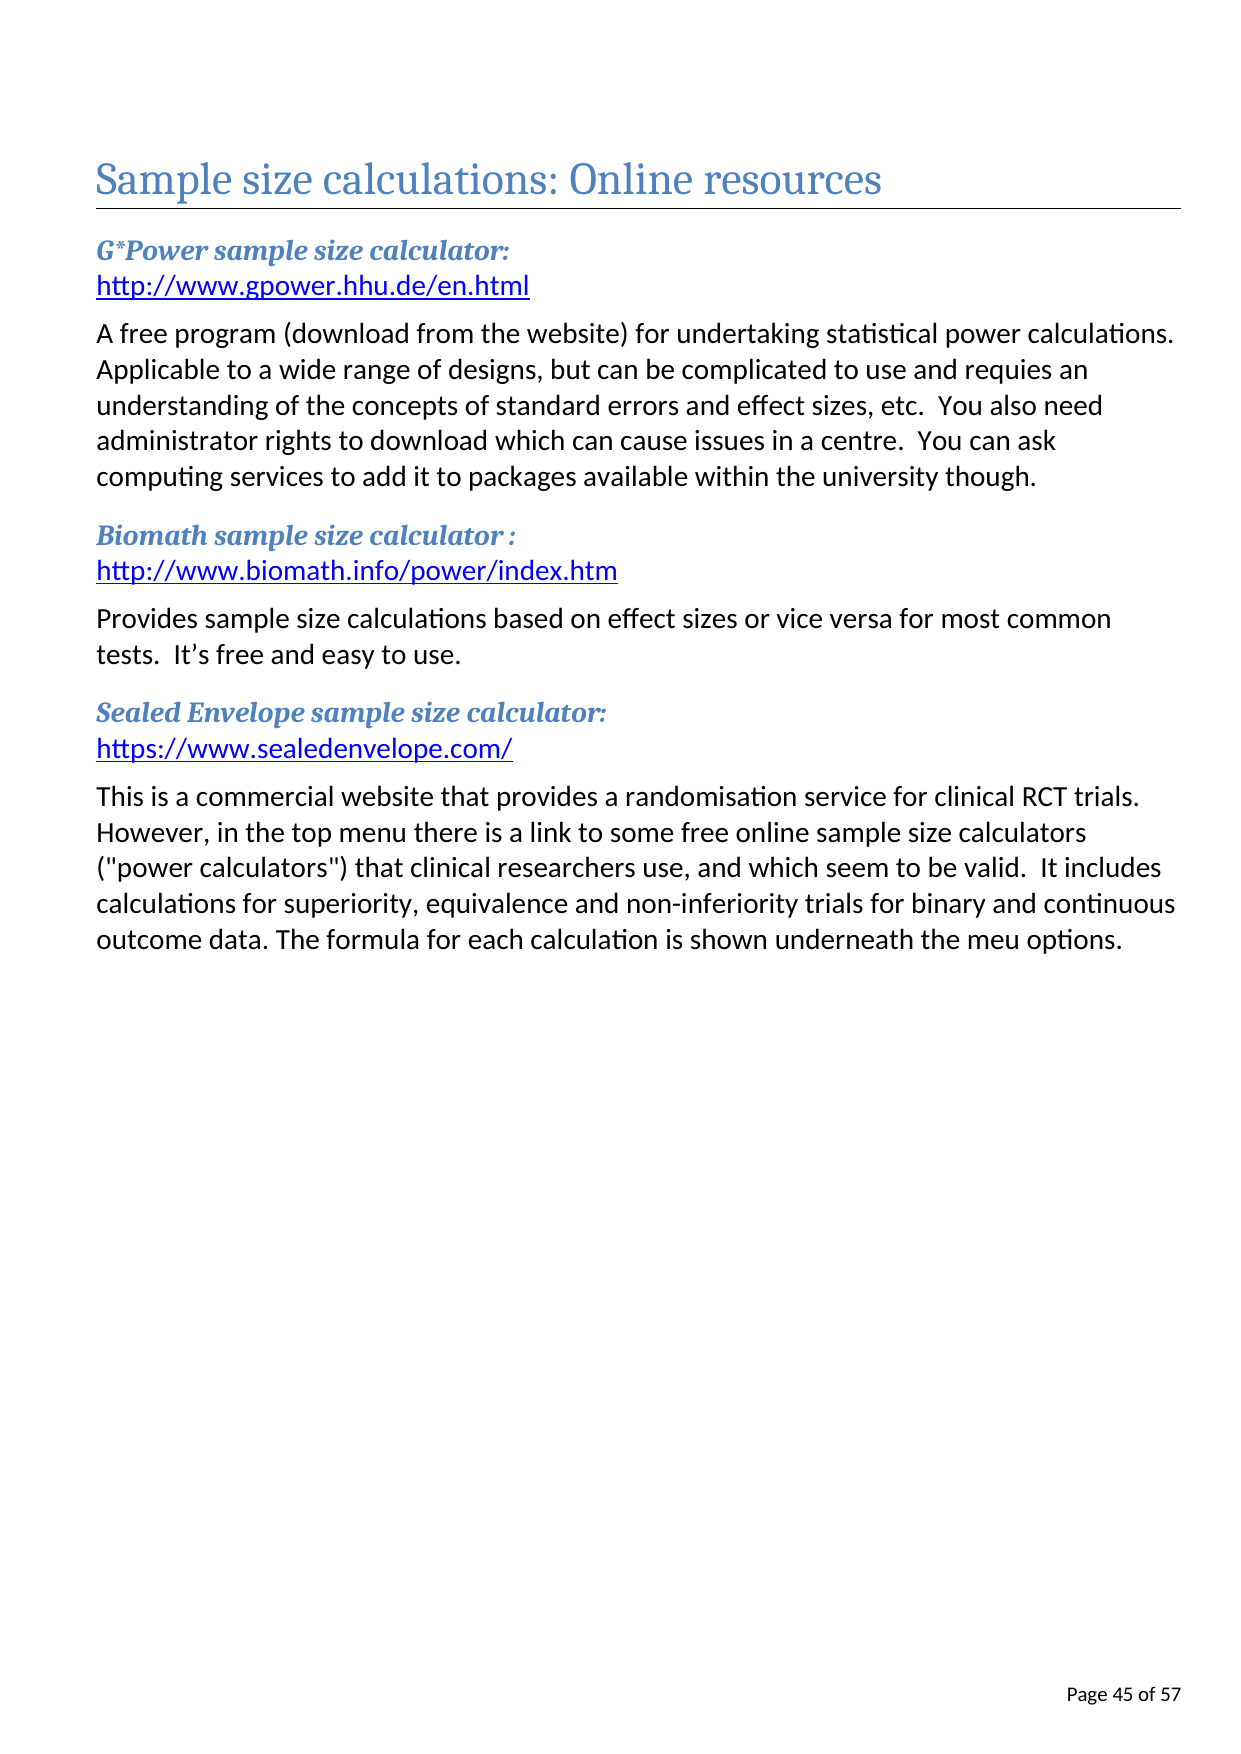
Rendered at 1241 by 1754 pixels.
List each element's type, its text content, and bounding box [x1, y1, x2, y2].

subtitle G*Power sample size calculator: [96, 234, 1181, 267]
text Biomath sample size calculator : [96, 519, 1181, 552]
subtitle Sealed Envelope sample size calculator: [96, 697, 1181, 730]
text Provides sample size calculations based on effect sizes or vice versa for most common tests. It’s free and easy to use. [96, 600, 1181, 672]
text A free program (download from the website) for undertaking statistical power calculations. Applicable to a wide range of designs, but can be complicated to use and requies an understanding of the concepts of standard errors and effect sizes, etc. You also need administrator rights to download which can cause issues in a centre. You can ask computing services to add it to packages available within the university though. [96, 316, 1181, 494]
text http://www.biomath.info/power/index.htm [96, 552, 1181, 588]
subtitle Sample size calculations: Online resources [96, 153, 1181, 208]
text https://www.sealedenvelope.com/ [96, 730, 1181, 766]
text http://www.gpower.hhu.de/en.html [96, 267, 1181, 303]
text This is a commercial website that provides a randomisation service for clinical RCT trials. However, in the top menu there is a link to some free online sample size calculators ("power calculators") that clinical researchers use, and which seem to be valid. It includes calculations for superiority, equivalence and non-inferiority trials for binary and continuous outcome data. The formula for each calculation is shown underneath the meu options. [96, 778, 1181, 956]
